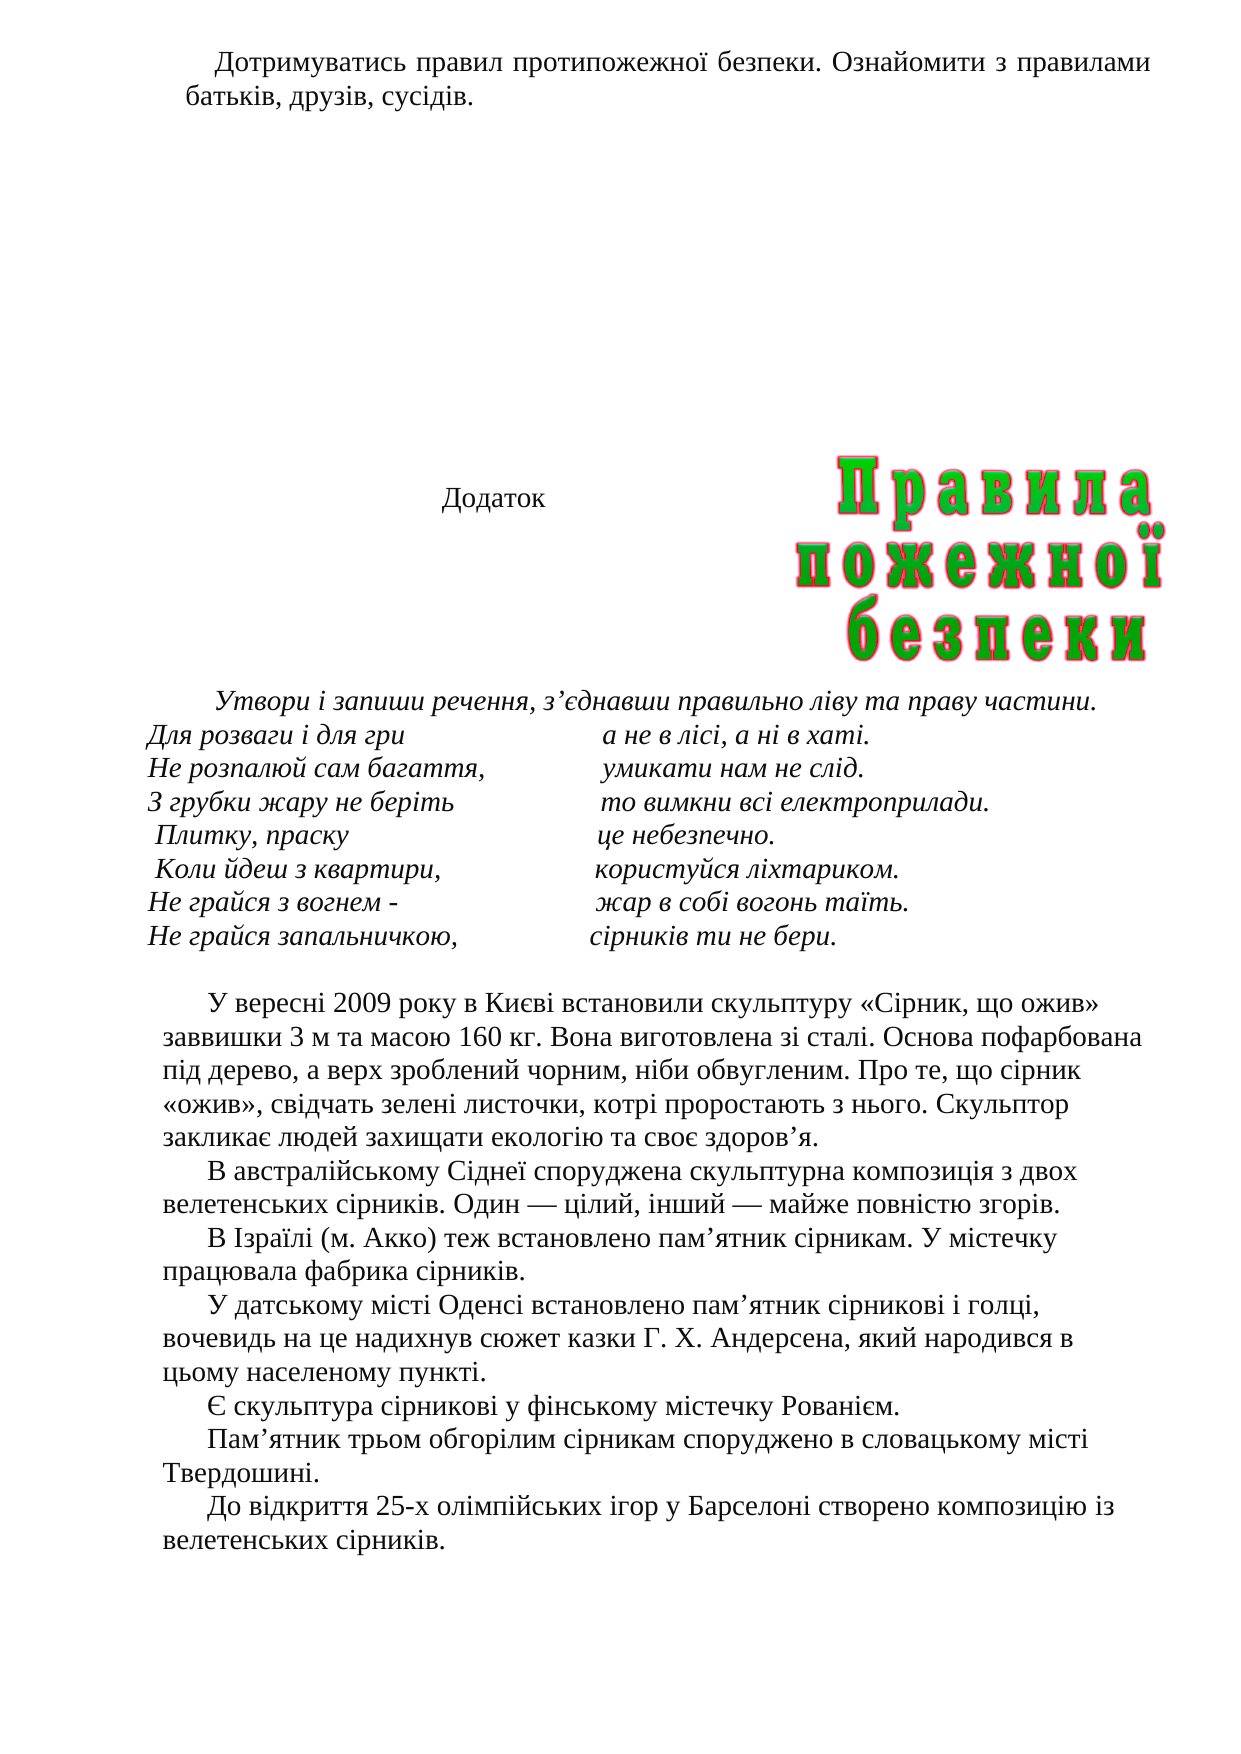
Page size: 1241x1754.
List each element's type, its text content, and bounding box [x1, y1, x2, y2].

text З грубки жару не беріть то вимкни всі електроприлади. [148, 784, 1167, 817]
text В австралійському Сіднеї споруджена скульптурна композиція з двох велетенських сірників. Один — цілий, інший — майже повністю згорів. [162, 1153, 1152, 1220]
text Плитку, праску це небезпечно. [148, 817, 1167, 851]
text Для розваги і для гри а не в лісі, а ні в хаті. [148, 717, 1167, 750]
text До відкриття 25-х олімпійських ігор у Барселоні створено композицію із велетенських сірників. [162, 1488, 1152, 1555]
text Додаток [185, 480, 827, 514]
text Утвори і запиши речення, з’єднавши правильно ліву та праву частини. [148, 683, 1167, 717]
text Пам’ятник трьом обгорілим сірникам споруджено в словацькому місті Твердошині. [162, 1421, 1152, 1488]
text Коли йдеш з квартири, користуйся ліхтариком. [148, 851, 1167, 884]
text Не грайся з вогнем - жар в собі вогонь таїть. [148, 884, 1167, 918]
text В Ізраїлі (м. Акко) теж встановлено пам’ятник сірникам. У містечку працювала фабрика сірників. [162, 1220, 1152, 1287]
text Не розпалюй сам багаття, умикати нам не слід. [148, 750, 1167, 784]
text У вересні 2009 року в Києві встановили скульптуру «Сірник, що ожив» заввишки 3 м та масою 160 кг. Вона виготовлена зі сталі. Основа пофарбована під дерево, а верх зроблений чорним, ніби обвугленим. Про те, що сірник «ожив», свідчать зелені листочки, котрі проростають з нього. Скульптор закликає людей захищати екологію та своє здоров’я. [162, 985, 1152, 1153]
text У датському місті Оденсі встановлено пам’ятник сірникові і голці, вочевидь на це надихнув сюжет казки Г. X. Андерсена, який народився в цьому населеному пункті. [162, 1287, 1152, 1388]
text Дотримуватись правил протипожежної безпеки. Ознайомити з правилами батьків, друзів, сусідів. [185, 44, 1152, 111]
picture [790, 448, 1169, 668]
text Є скульптура сірникові у фінському містечку Рованієм. [162, 1388, 1152, 1421]
text Не грайся запальничкою, сірників ти не бери. [148, 918, 1167, 952]
